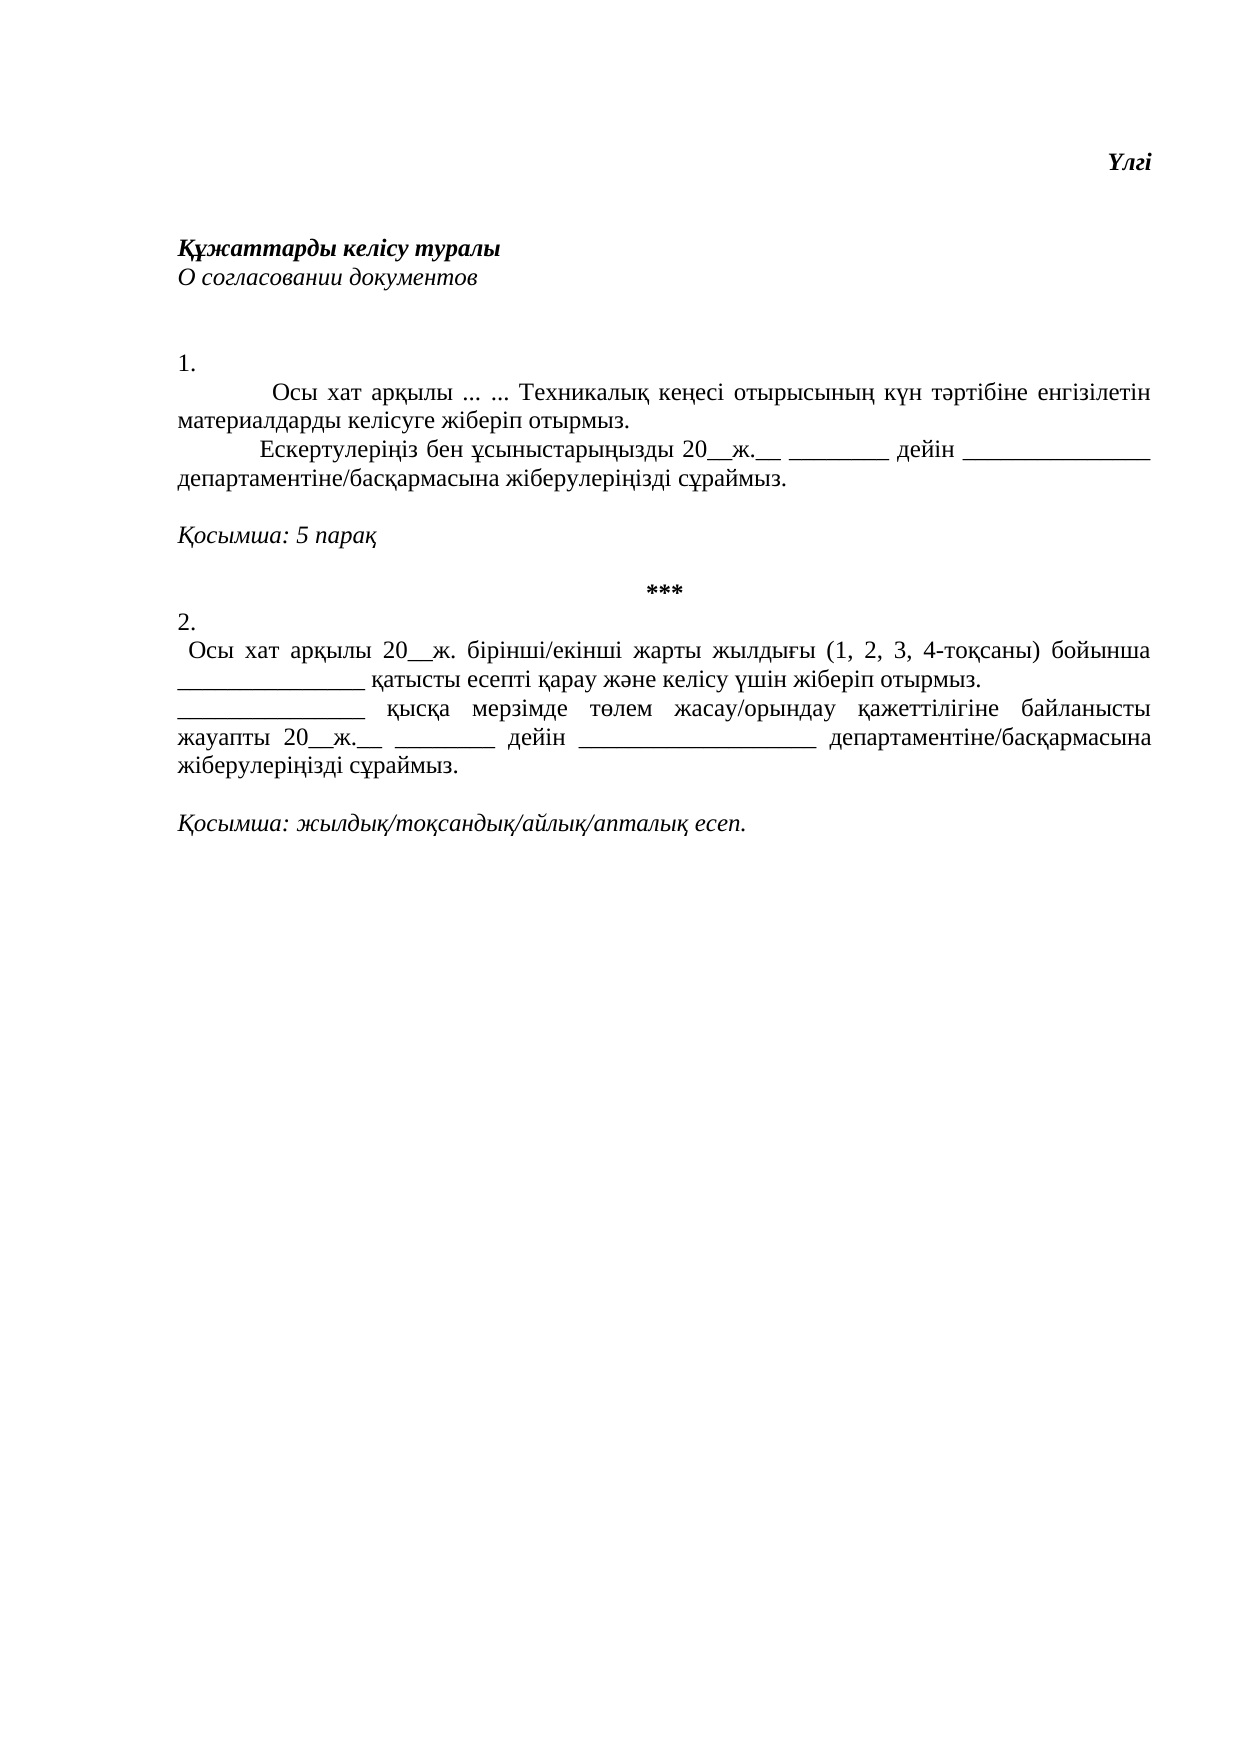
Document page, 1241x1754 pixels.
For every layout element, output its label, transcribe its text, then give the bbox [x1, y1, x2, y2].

text Осы хат арқылы ... ... Техникалық кеңесі отырысының күн тәртібіне енгізілетін материалдарды келісуге жіберіп отырмыз. [177, 377, 1152, 434]
text Үлгі [177, 147, 1152, 176]
text О согласовании документов [177, 262, 1152, 291]
text _______________ қысқа мерзімде төлем жасау/орындау қажеттілігіне байланысты жауапты 20__ж.__ ________ дейін ___________________ департаментіне/басқармасына жіберулеріңізді сұраймыз. [177, 693, 1152, 779]
text Осы хат арқылы 20__ж. бірінші/екінші жарты жылдығы (1, 2, 3, 4-тоқсаны) бойынша _______________ қатысты есепті қарау және келісу үшін жіберіп отырмыз. [177, 636, 1152, 693]
text Құжаттарды келісу туралы [177, 233, 1152, 262]
text 2. [177, 607, 1152, 636]
text *** [177, 578, 1152, 607]
text Қосымша: жылдық/тоқсандық/айлық/апталық есеп. [177, 808, 1152, 837]
text 1. [177, 348, 1152, 377]
text Қосымша: 5 парақ [177, 521, 1152, 549]
text Ескертулеріңіз бен ұсыныстарыңызды 20__ж.__ ________ дейін _______________ департаментіне/басқармасына жіберулеріңізді сұраймыз. [177, 434, 1152, 492]
